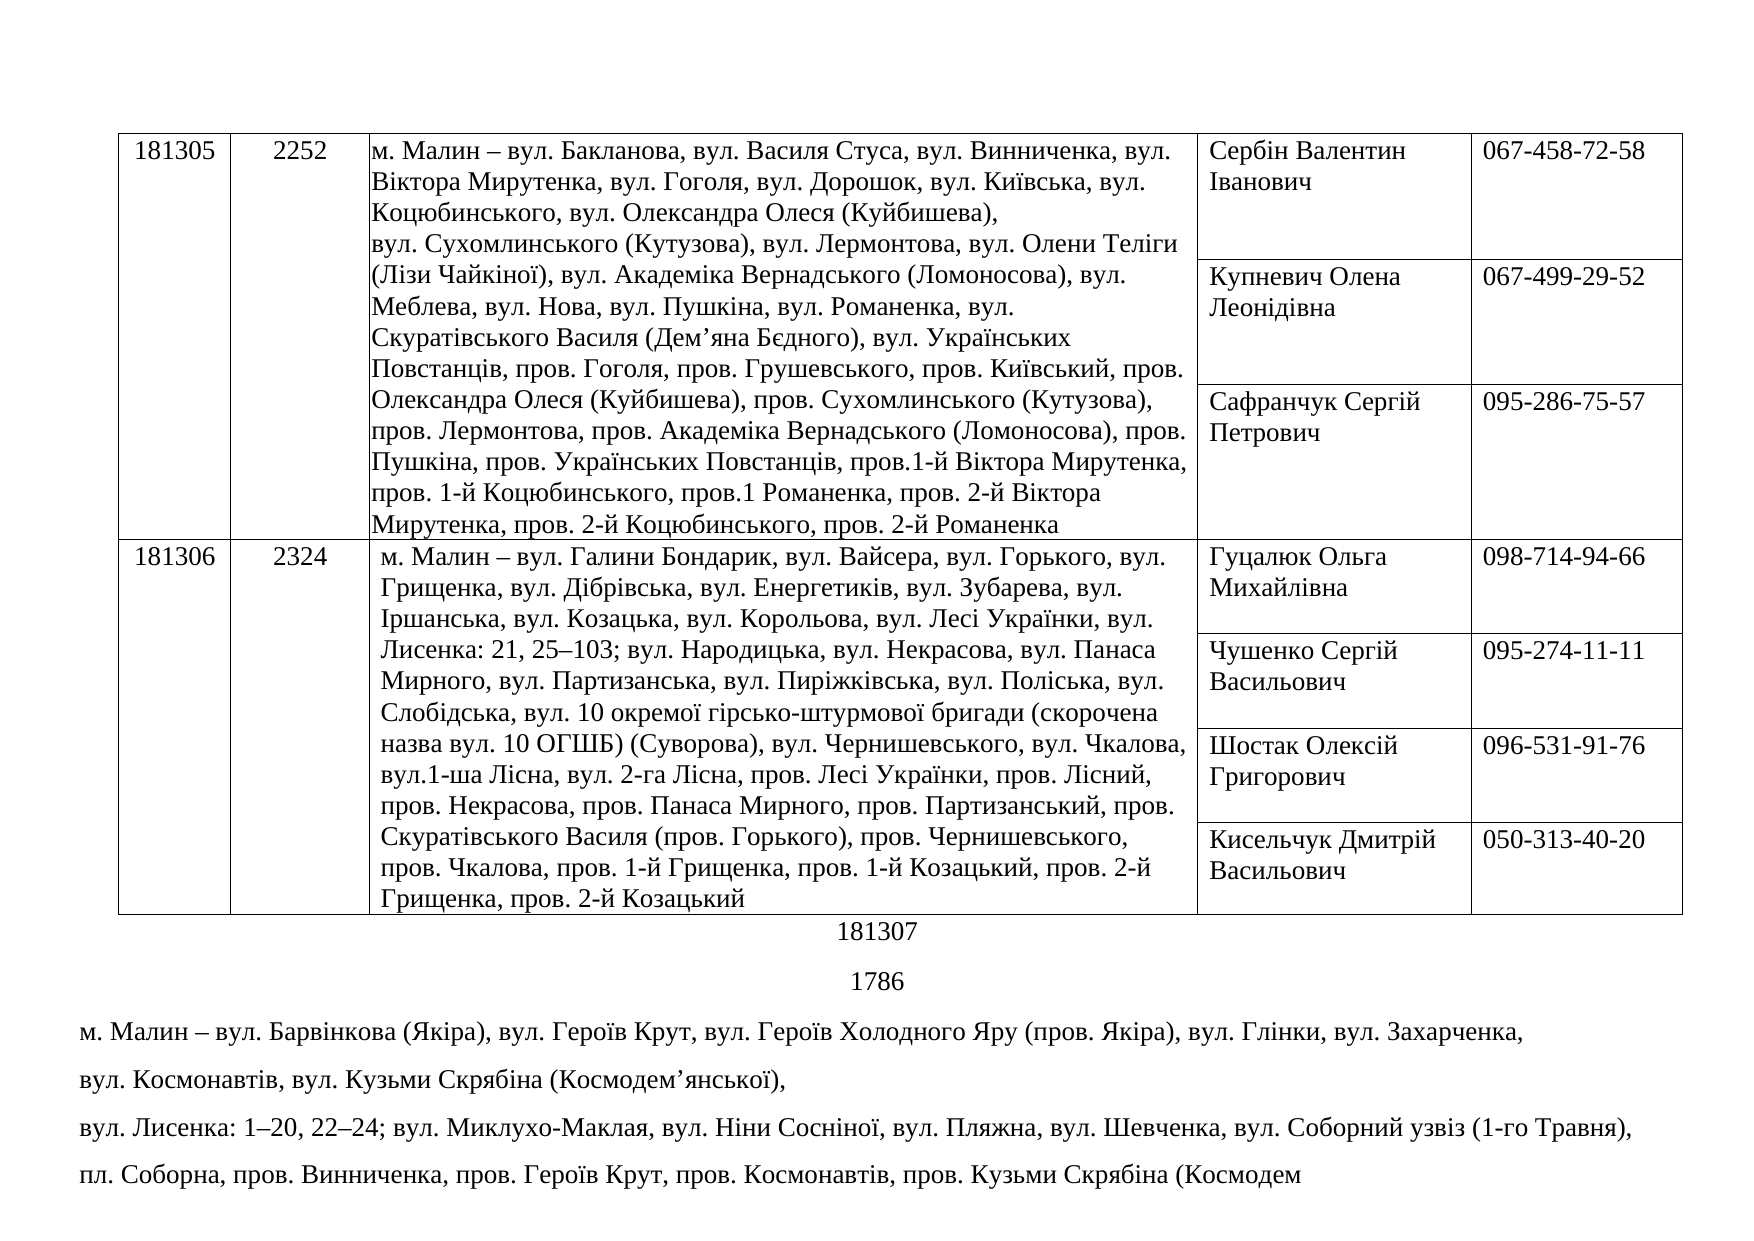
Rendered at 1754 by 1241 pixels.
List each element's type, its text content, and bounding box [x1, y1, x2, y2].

table_cell 067-499-29-52 [1472, 260, 1682, 384]
table_cell м. Малин – вул. Бакланова, вул. Василя Стуса, вул. Винниченка, вул. Віктора Мирутенка, вул. Гоголя, вул. Дорошок, вул. Київська, вул. Коцюбинського, вул. Олександра Олеся (Куйбишева), вул. Сухомлинського (Кутузова), вул. Лермонтова, вул. Олени Теліги (Лізи Чайкіної), вул. Академіка Вернадського (Ломоносова), вул. Меблева, вул. Нова, вул. Пушкіна, вул. Романенка, вул. Скуратівського Василя (Дем’яна Бєдного), вул. Українських Повстанців, пров. Гоголя, пров. Грушевського, пров. Київський, пров. Олександра Олеся (Куйбишева), пров. Сухомлинського (Кутузова), пров. Лермонтова, пров. Академіка Вернадського (Ломоносова), пров. Пушкіна, пров. Українських Повстанців, пров.1-й Віктора Мирутенка, пров. 1-й Коцюбинського, пров.1 Романенка, пров. 2-й Віктора Мирутенка, пров. 2-й Коцюбинського, пров. 2-й Романенка [370, 134, 1197, 539]
table_cell 095-286-75-57 [1472, 385, 1682, 539]
table_cell 181305 [119, 134, 230, 539]
table_cell Сафранчук Сергій Петрович [1198, 385, 1471, 539]
table_cell Чушенко Сергій Васильович [1198, 634, 1471, 728]
table_cell Шостак Олексій Григорович [1198, 729, 1471, 822]
table_cell Гуцалюк Ольга Михайлівна [1198, 540, 1471, 633]
table_cell 096-531-91-76 [1472, 729, 1682, 822]
table_cell Кисельчук Дмитрій Васильович [1198, 823, 1471, 914]
table_cell 095-274-11-11 [1472, 634, 1682, 728]
table_cell 050-313-40-20 [1472, 823, 1682, 914]
table_cell Купневич Олена Леонідівна [1198, 260, 1471, 384]
table_cell 2324 [231, 540, 369, 914]
table_cell 2252 [231, 134, 369, 539]
table_cell 181306 [119, 540, 230, 914]
table_cell Сербін Валентин Іванович [1198, 134, 1471, 258]
table_cell 067-458-72-58 [1472, 134, 1682, 258]
table_cell 098-714-94-66 [1472, 540, 1682, 633]
table_cell м. Малин – вул. Галини Бондарик, вул. Вайсера, вул. Горького, вул. Грищенка, вул. Дібрівська, вул. Енергетиків, вул. Зубарева, вул. Іршанська, вул. Козацька, вул. Корольова, вул. Лесі Українки, вул. Лисенка: 21, 25–103; вул. Народицька, вул. Некрасова, вул. Панаса Мирного, вул. Партизанська, вул. Пиріжківська, вул. Поліська, вул. Слобідська, вул. 10 окремої гірсько-штурмової бригади (скорочена назва вул. 10 ОГШБ) (Суворова), вул. Чернишевського, вул. Чкалова, вул.1-ша Лісна, вул. 2-га Лісна, пров. Лесі Українки, пров. Лісний, пров. Некрасова, пров. Панаса Мирного, пров. Партизанський, пров. Скуратівського Василя (пров. Горького), пров. Чернишевського, пров. Чкалова, пров. 1-й Грищенка, пров. 1-й Козацький, пров. 2-й Грищенка, пров. 2-й Козацький [370, 540, 1197, 914]
